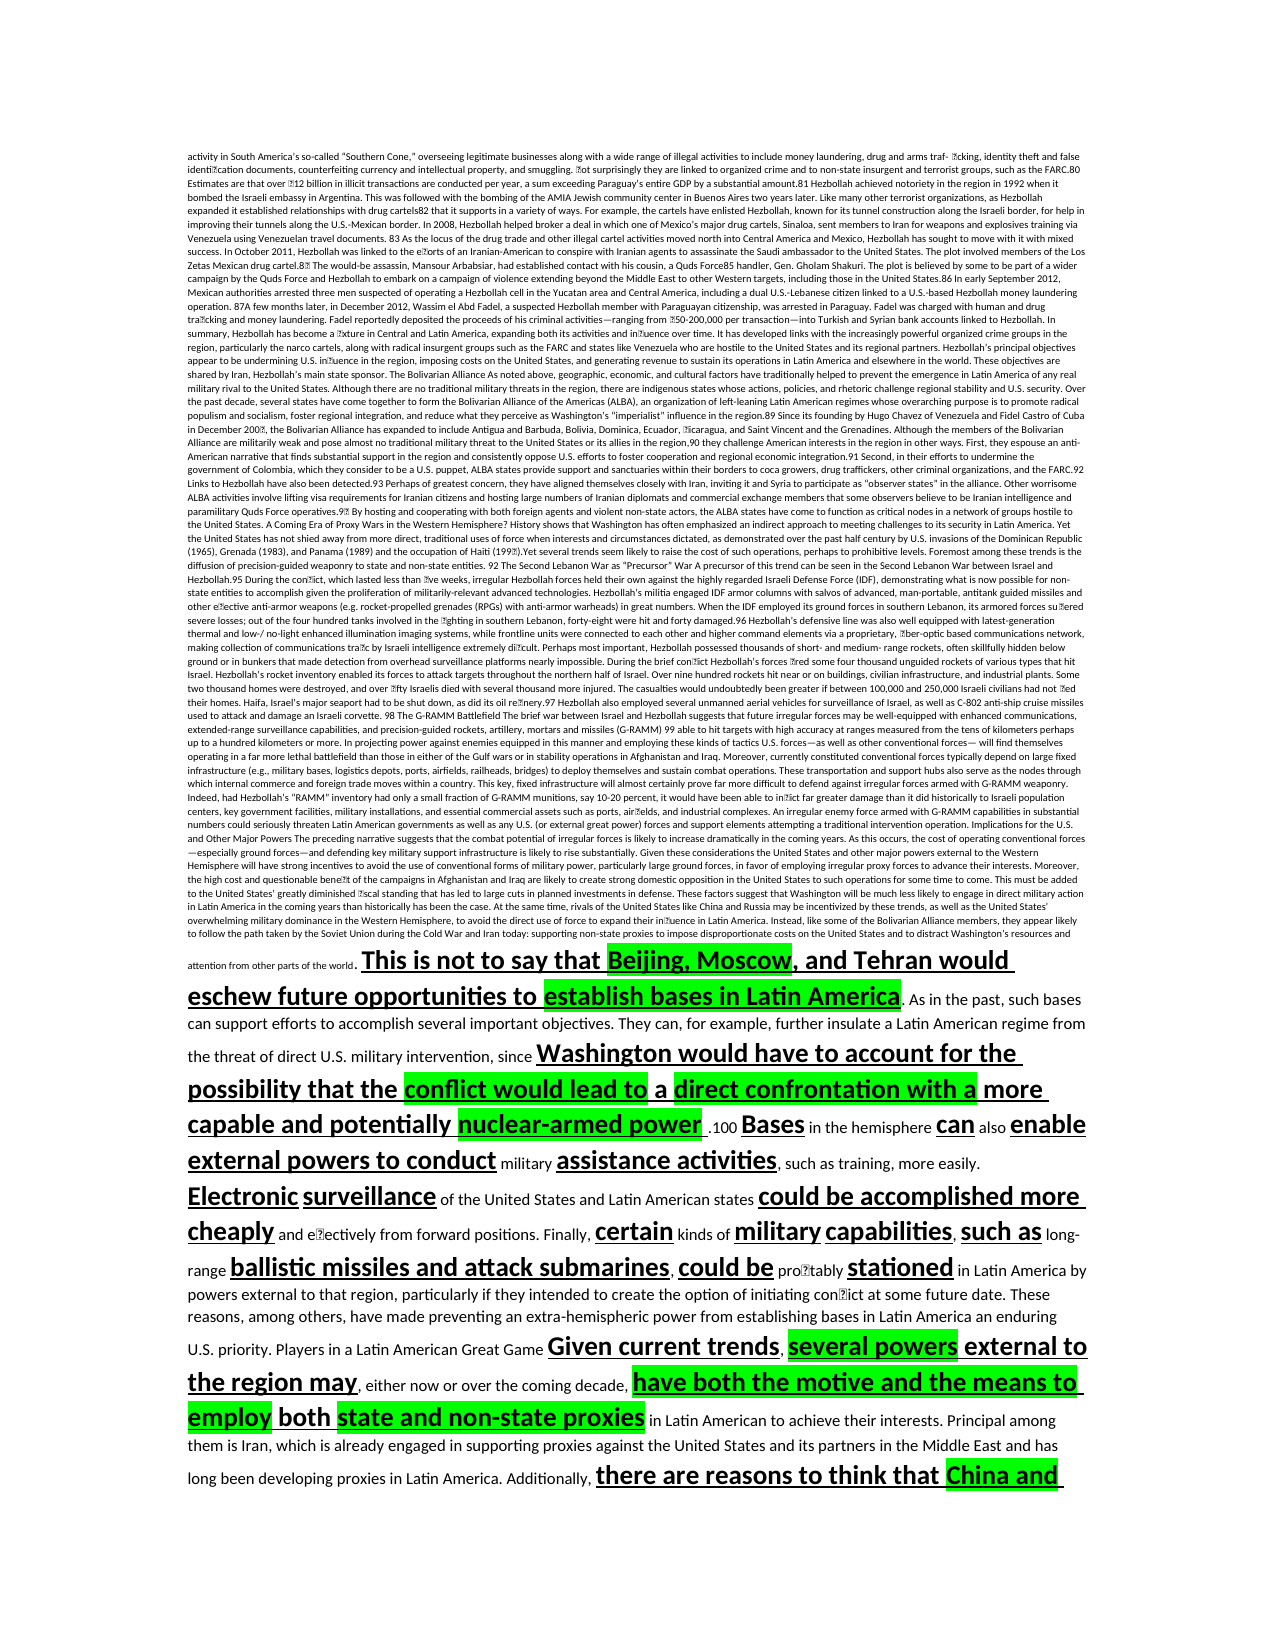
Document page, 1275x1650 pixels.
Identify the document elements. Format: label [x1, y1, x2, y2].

text [187, 150, 1087, 1491]
